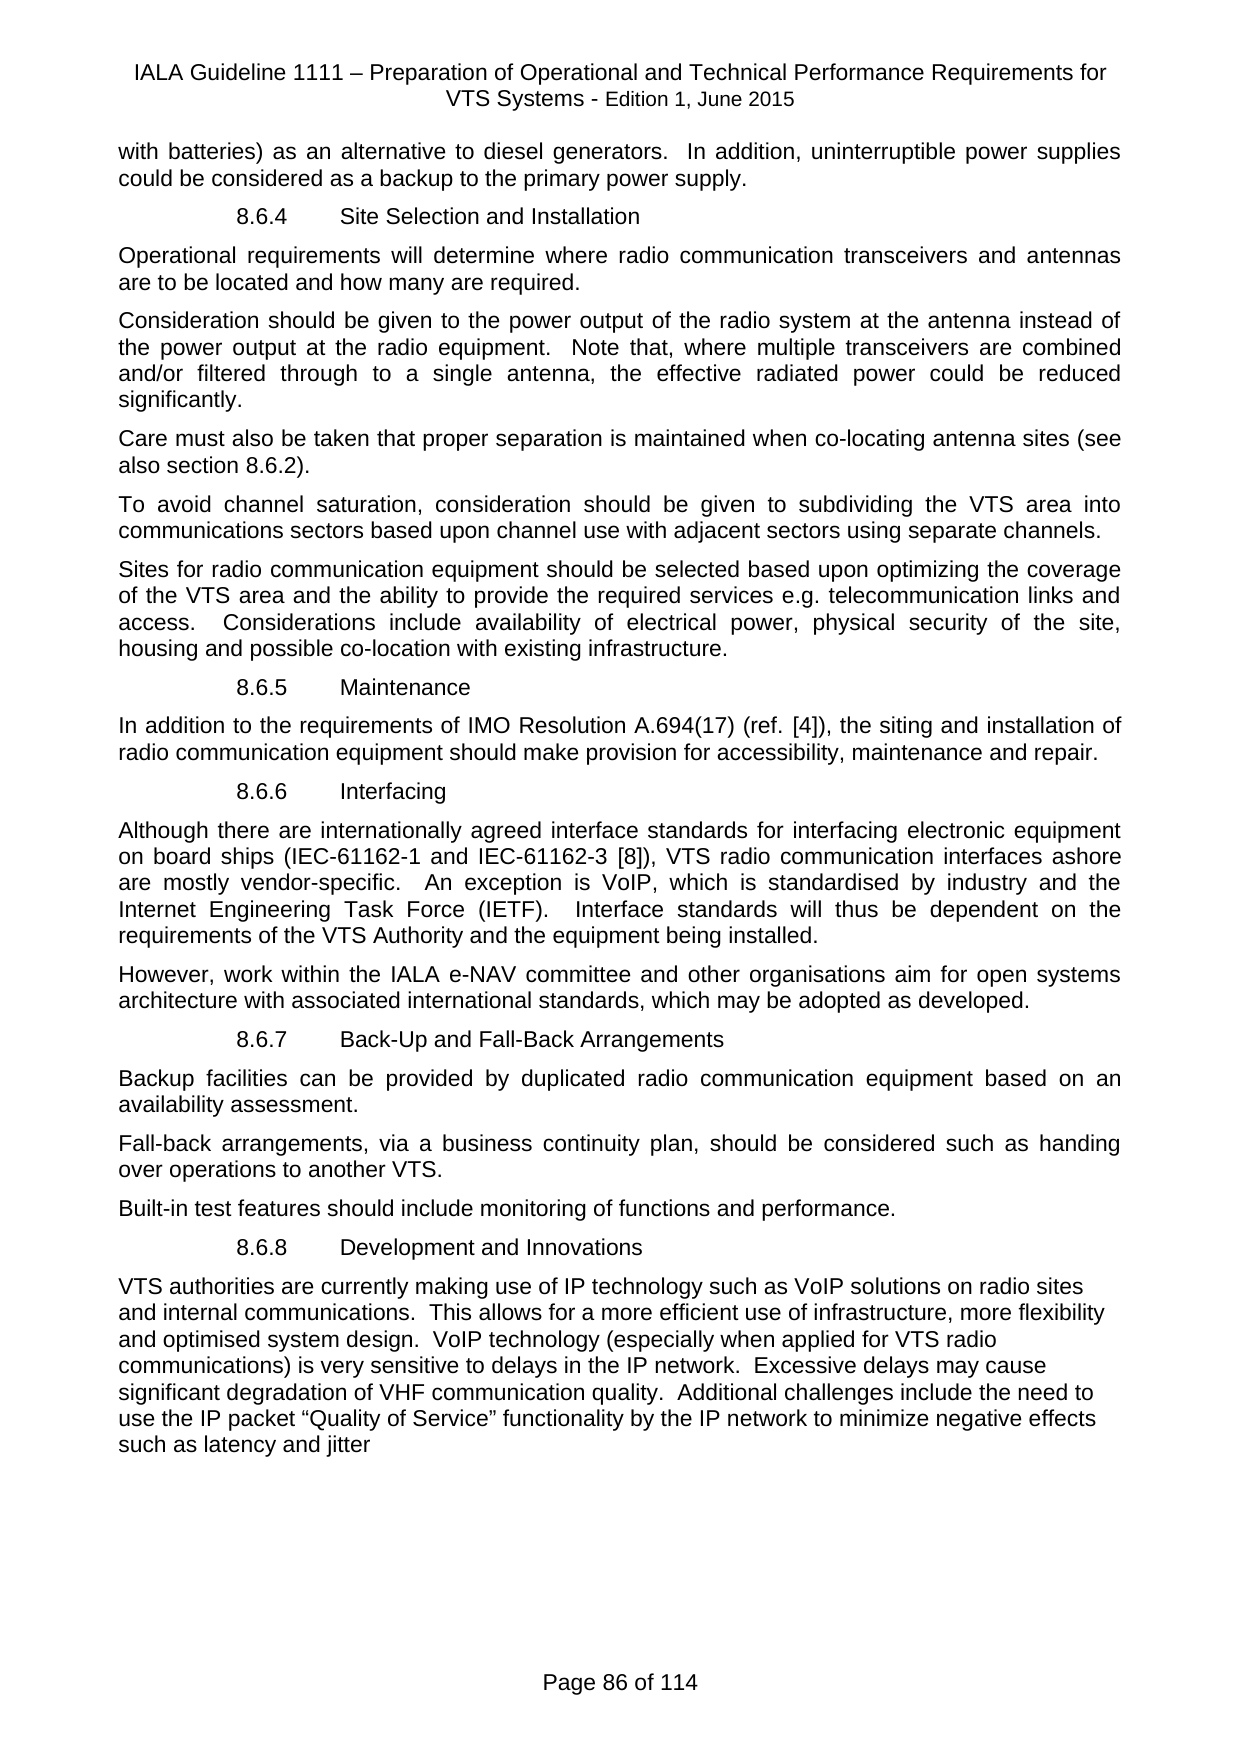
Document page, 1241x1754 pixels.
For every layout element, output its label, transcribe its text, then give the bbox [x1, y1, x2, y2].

text In addition to the requirements of IMO Resolution A.694(17) (ref. [13]), the siting and installation of radio communication equipment should make provision for accessibility, maintenance and repair. [118, 712, 1122, 765]
subtitle Maintenance [236, 674, 1122, 700]
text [118, 138, 1122, 191]
subtitle Interfacing [236, 778, 1122, 804]
text Although there are internationally agreed interface standards for interfacing electronic equipment on board ships (IEC-61162-1 and IEC-61162-3 [17]), VTS radio communication interfaces ashore are mostly vendor-specific. An exception is VoIP, which is standardised by industry and the Internet Engineering Task Force (IETF). Interface standards will thus be dependent on the requirements of the VTS Authority and the equipment being installed. [118, 817, 1122, 948]
subtitle Site Selection and Installation [236, 203, 1122, 230]
text However, work within the IALA e-NAV committee and other organisations aim for open systems architecture with associated international standards, which may be adopted as developed. [118, 961, 1122, 1013]
text Built-in test features should include monitoring of functions and performance. [118, 1195, 1122, 1222]
subtitle Development and Innovations [236, 1234, 1122, 1261]
subtitle Back-Up and Fall-Back Arrangements [236, 1026, 1122, 1052]
text To avoid channel saturation, consideration should be given to subdividing the VTS area into communications sectors based upon channel use with adjacent sectors using separate channels. [118, 491, 1122, 543]
text Backup facilities can be provided by duplicated radio communication equipment based on an availability assessment. [118, 1065, 1122, 1118]
text Fall-back arrangements, via a business continuity plan, should be considered such as handing over operations to another VTS. [118, 1130, 1122, 1183]
text Consideration should be given to the power output of the radio system at the antenna instead of the power output at the radio equipment. Note that, where multiple transceivers are combined and/or filtered through to a single antenna, the effective radiated power could be reduced significantly. [118, 307, 1122, 413]
text Sites for radio communication equipment should be selected based upon optimizing the coverage of the VTS area and the ability to provide the required services e.g. telecommunication links and access. Considerations include availability of electrical power, physical security of the site, housing and possible co-location with existing infrastructure. [118, 556, 1122, 661]
text Operational requirements will determine where radio communication transceivers and antennas are to be located and how many are required. [118, 242, 1122, 295]
text Care must also be taken that proper separation is maintained when co-locating antenna sites (see also section 8.5.2). [118, 425, 1122, 478]
text VTS authorities are currently making use of IP technology such as VoIP solutions on radio sites and internal communications. This allows for a more efficient use of infrastructure, more flexibility and optimised system design. VoIP technology (especially when applied for VTS radio communications) is very sensitive to delays in the IP network. Excessive delays may cause significant degradation of VHF communication quality. Additional challenges include the need to use the IP packet “Quality of Service” functionality by the IP network to minimize negative effects such as latency and jitter [118, 1273, 1122, 1457]
